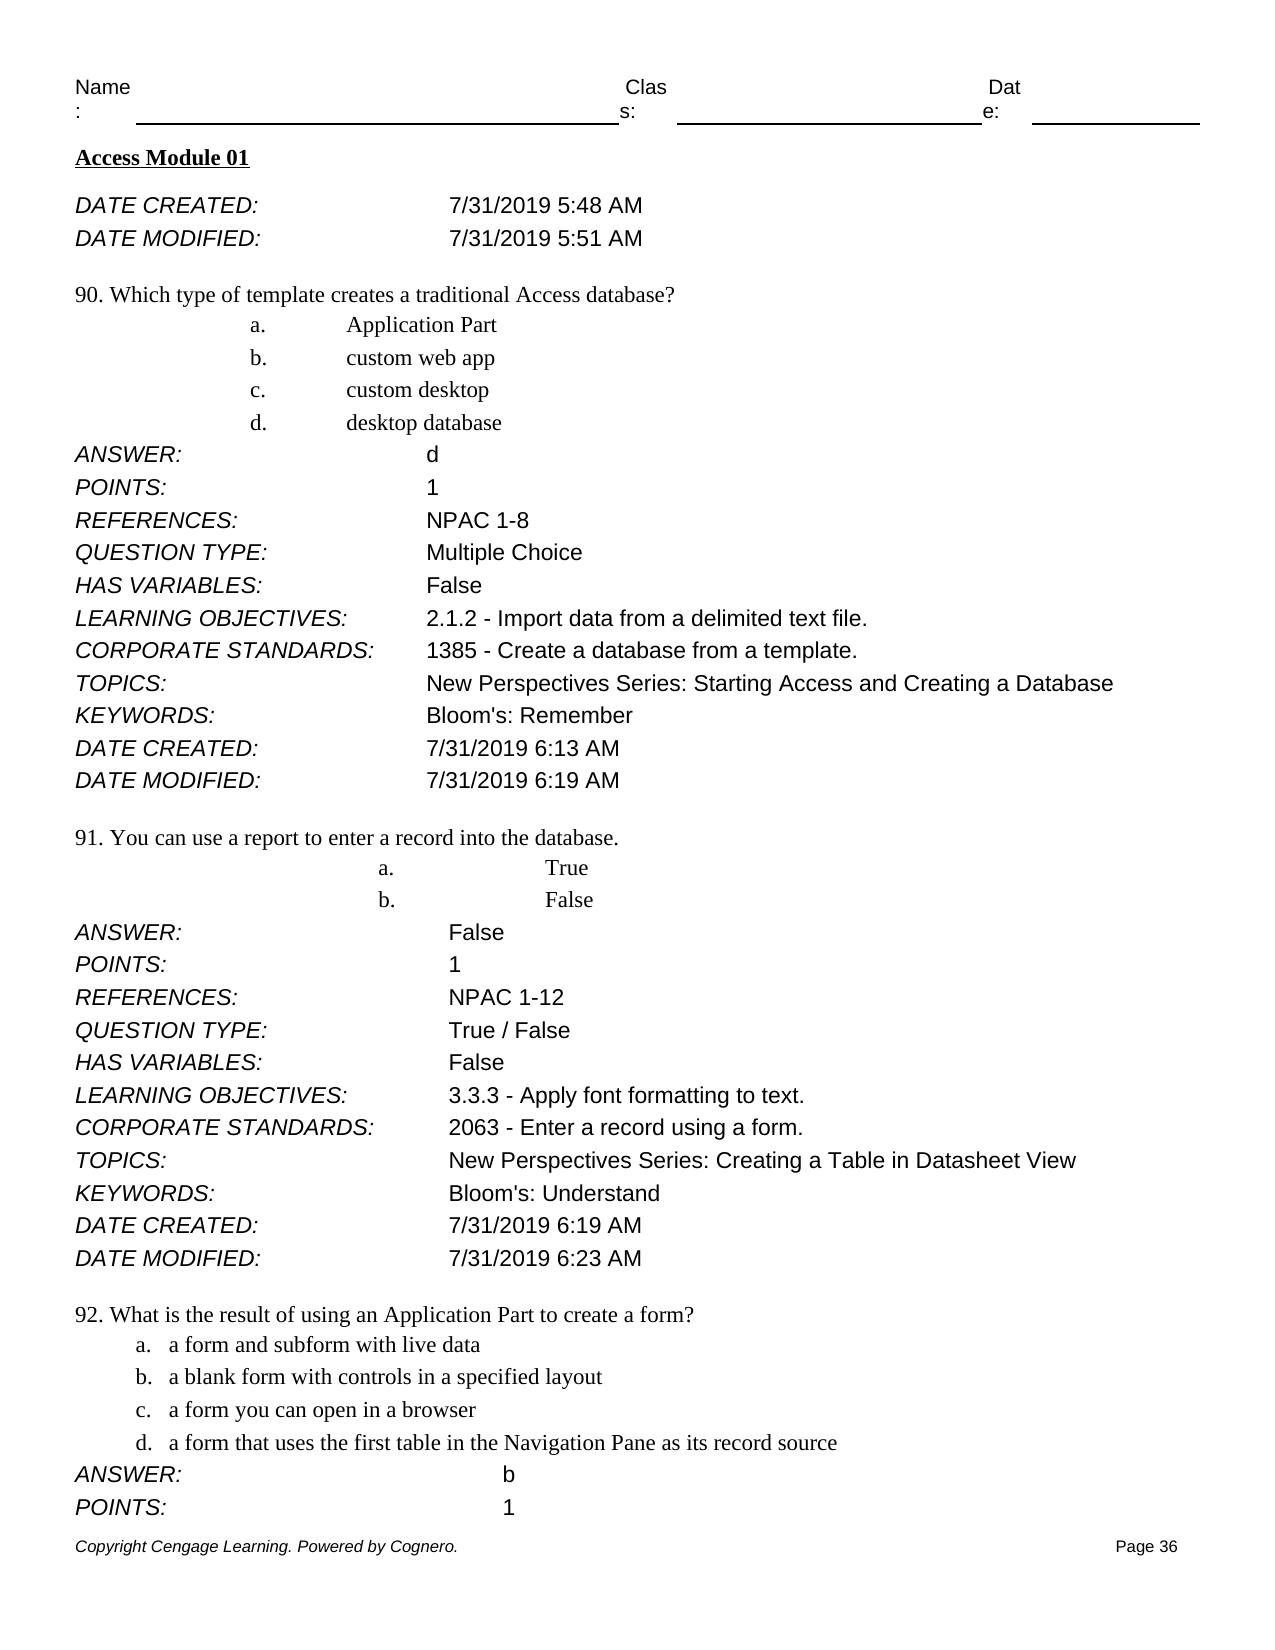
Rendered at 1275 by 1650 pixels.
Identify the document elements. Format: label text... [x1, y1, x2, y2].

table_header 91. You can use a report to enter a record into the database. [75, 824, 1200, 1274]
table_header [75, 189, 1200, 254]
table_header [75, 1301, 1200, 1523]
table_header 90. Which type of template creates a traditional Access database? [75, 282, 1200, 797]
